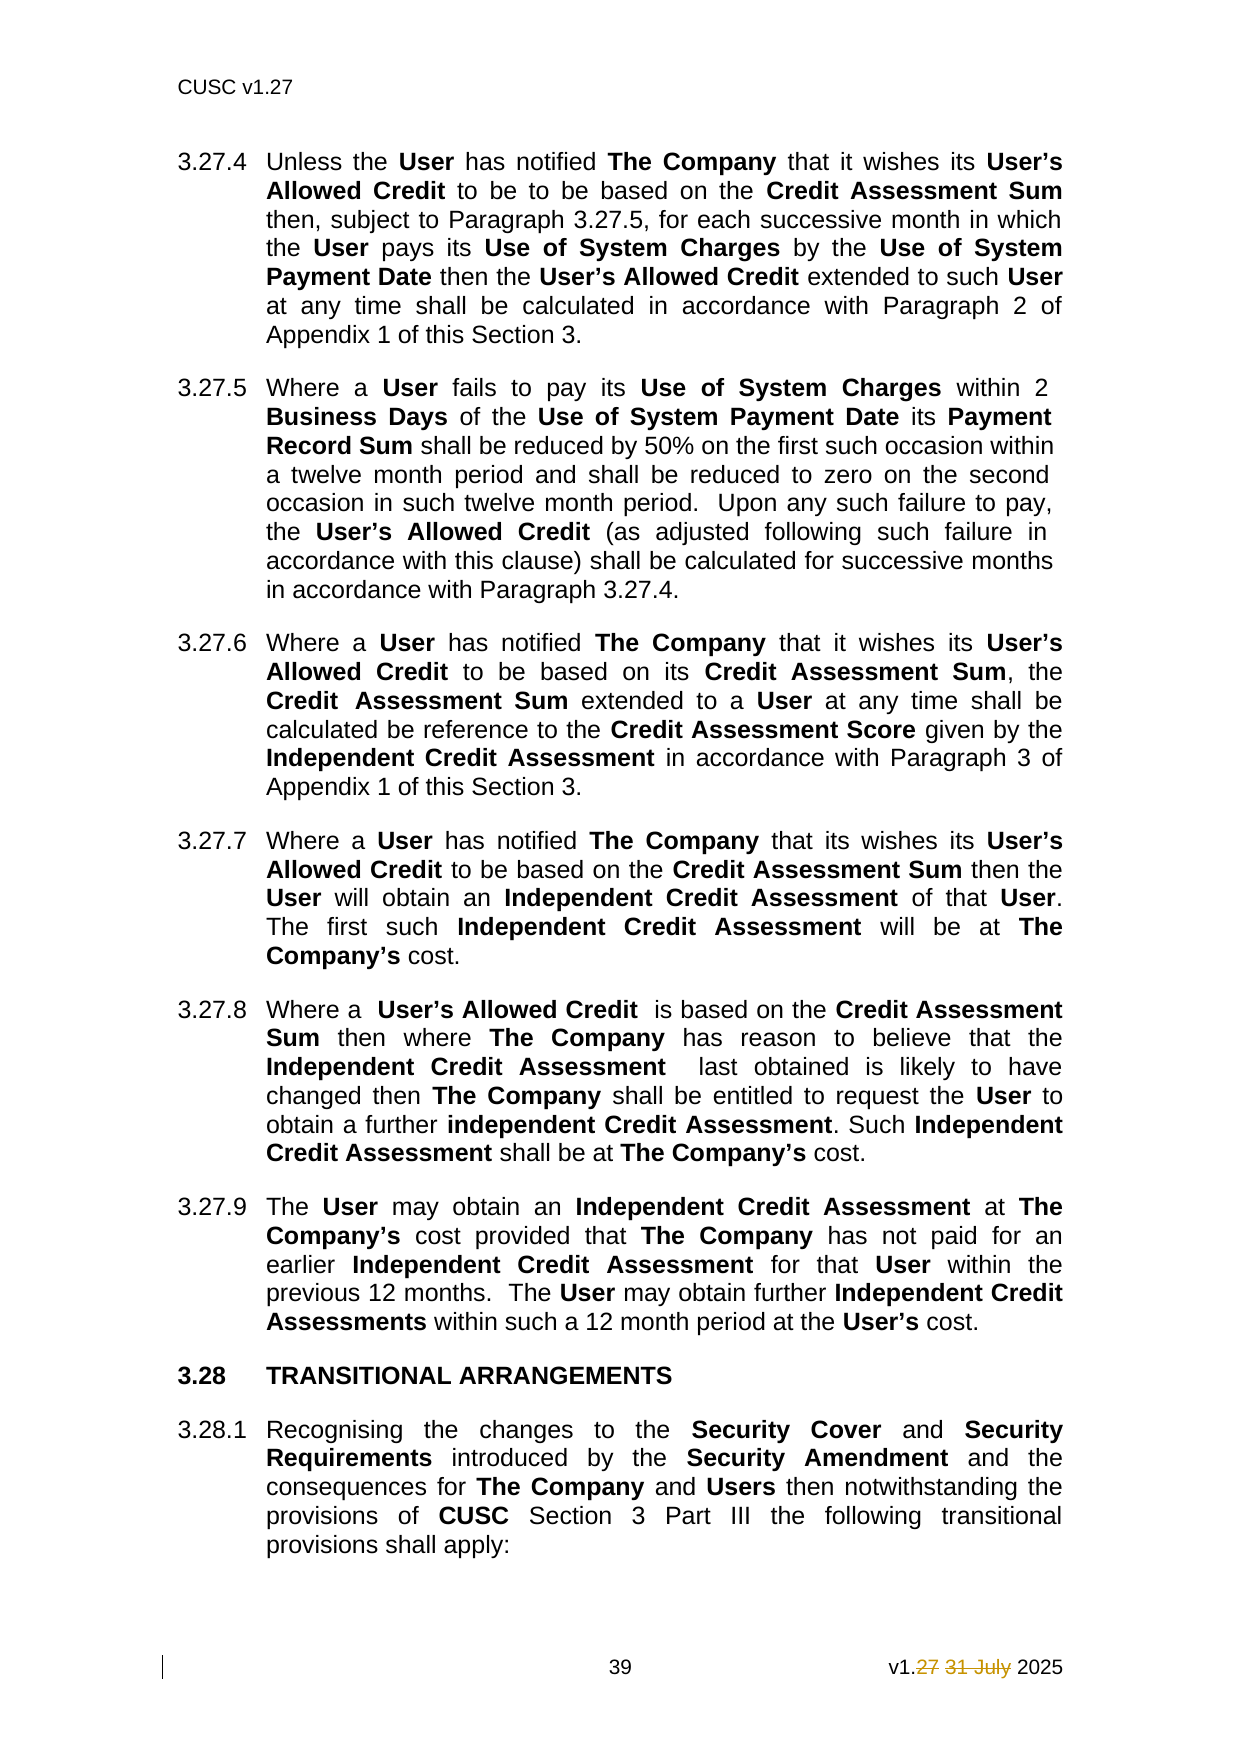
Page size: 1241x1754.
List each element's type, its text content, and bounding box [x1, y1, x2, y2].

subtitle 3.28 TRANSITIONAL ARRANGEMENTS [177, 1361, 1063, 1389]
subtitle 3.27.4 Unless the User has notified The Company that it wishes its User’s Allowed Credit to be to be based on the Credit Assessment Sum then, subject to Paragraph 3.27.5, for each successive month in which the User pays its Use of System Charges by the Use of System Payment Date then the User’s Allowed Credit extended to such User at any time shall be calculated in accordance with Paragraph 2 of Appendix 1 of this Section 3. [177, 147, 1063, 348]
subtitle 3.27.6 Where a User has notified The Company that it wishes its User’s Allowed Credit to be based on its Credit Assessment Sum, the Credit Assessment Sum extended to a User at any time shall be calculated be reference to the Credit Assessment Score given by the Independent Credit Assessment in accordance with Paragraph 3 of Appendix 1 of this Section 3. [177, 628, 1063, 801]
subtitle 3.27.9 The User may obtain an Independent Credit Assessment at The Company’s cost provided that The Company has not paid for an earlier Independent Credit Assessment for that User within the previous 12 months. The User may obtain further Independent Credit Assessments within such a 12 month period at the User’s cost. [177, 1192, 1063, 1336]
subtitle 3.27.5 Where a User fails to pay its Use of System Charges within 2 Business Days of the Use of System Payment Date its Payment Record Sum shall be reduced by 50% on the first such occasion within a twelve month period and shall be reduced to zero on the second occasion in such twelve month period. Upon any such failure to pay, the User’s Allowed Credit (as adjusted following such failure in accordance with this clause) shall be calculated for successive months in accordance with Paragraph 3.27.4. [177, 373, 1063, 603]
subtitle 3.28.1 Recognising the changes to the Security Cover and Security Requirements introduced by the Security Amendment and the consequences for The Company and Users then notwithstanding the provisions of CUSC Section 3 Part III the following transitional provisions shall apply: [177, 1414, 1063, 1558]
subtitle 3.27.7 Where a User has notified The Company that its wishes its User’s Allowed Credit to be based on the Credit Assessment Sum then the User will obtain an Independent Credit Assessment of that User. The first such Independent Credit Assessment will be at The Company’s cost. [177, 826, 1063, 969]
subtitle 3.27.8 Where a User’s Allowed Credit is based on the Credit Assessment Sum then where The Company has reason to believe that the Independent Credit Assessment last obtained is likely to have changed then The Company shall be entitled to request the User to obtain a further independent Credit Assessment. Such Independent Credit Assessment shall be at The Company’s cost. [177, 994, 1063, 1167]
